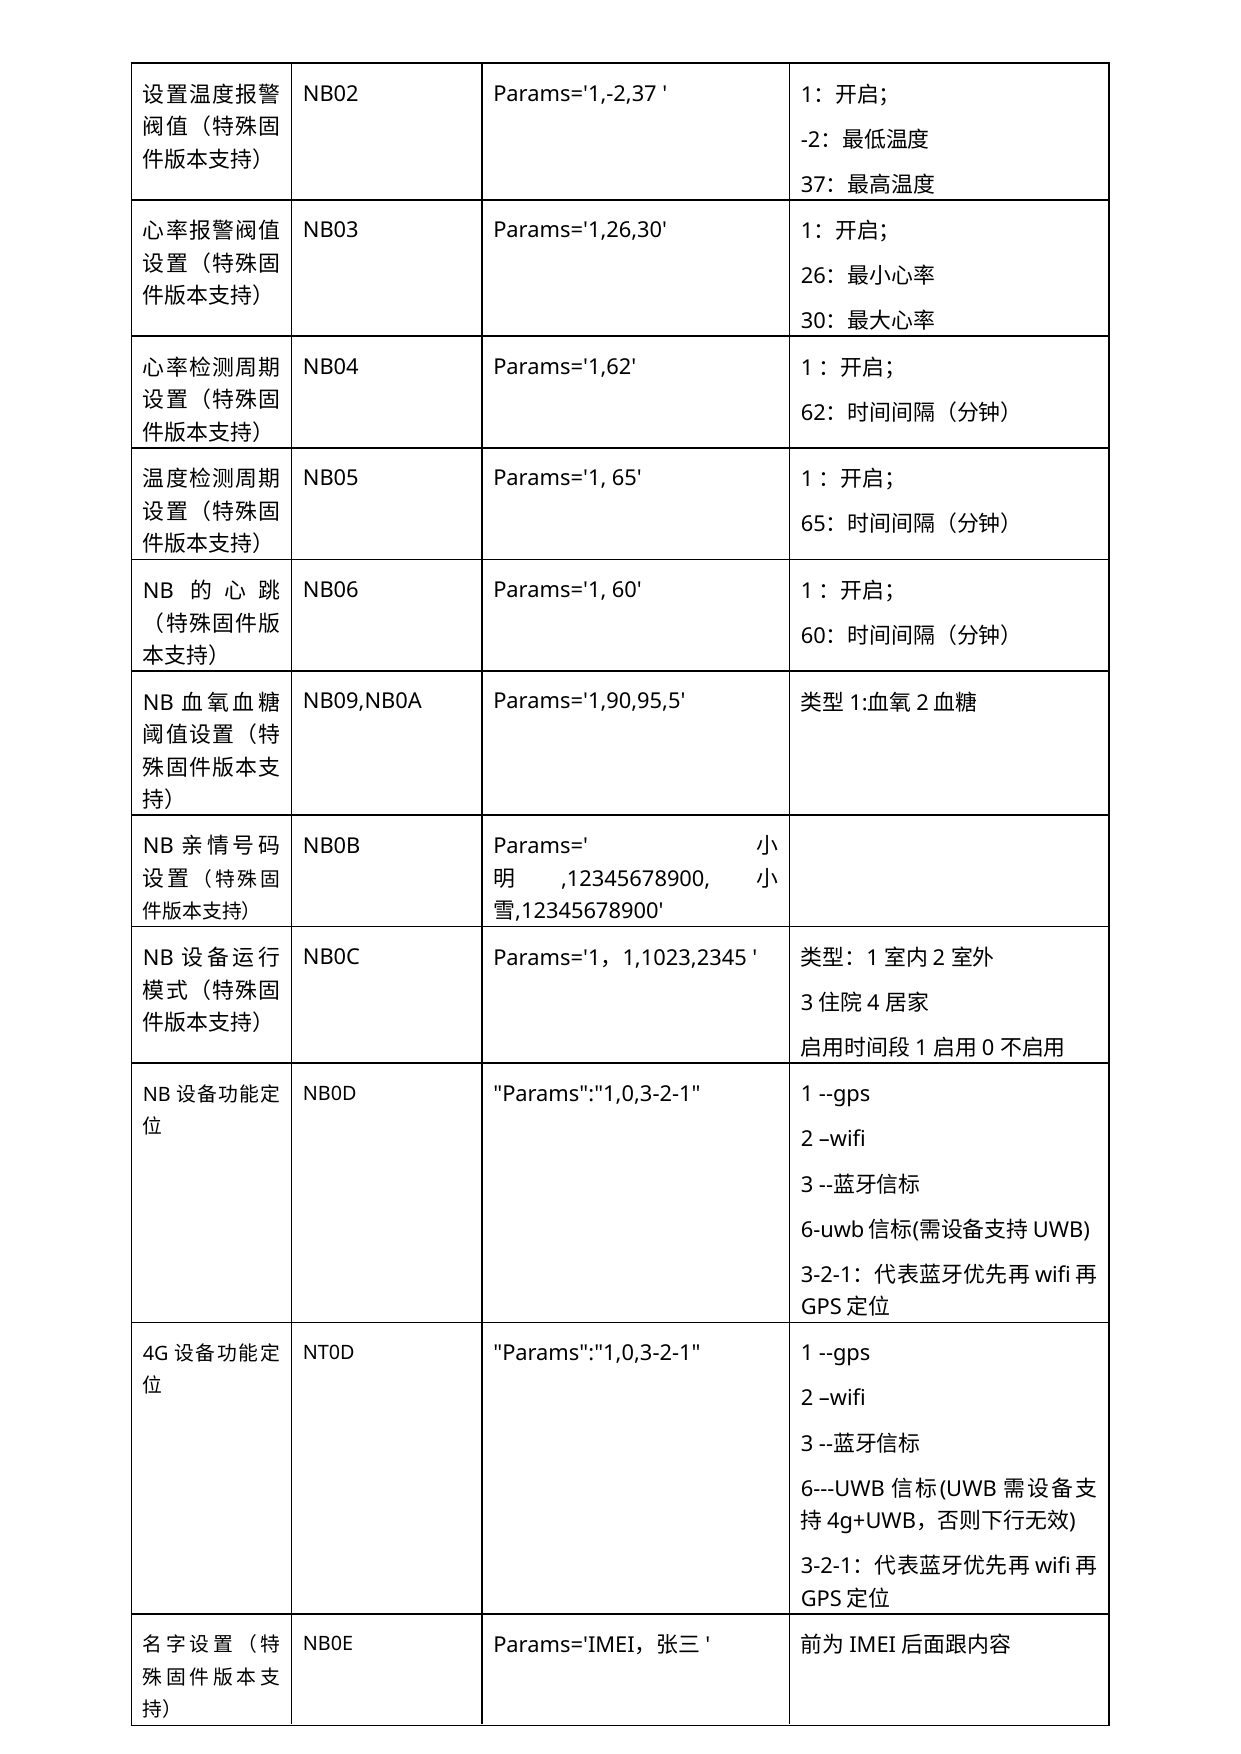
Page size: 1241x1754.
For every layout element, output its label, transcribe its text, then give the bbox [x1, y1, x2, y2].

table_cell 1 --gps 2 –wifi 3 --蓝牙信标 6---UWB信标(UWB需设备支持4g+UWB，否则下行无效) 3-2-1：代表蓝牙优先再wifi再GPS定位 [790, 1323, 1108, 1613]
table_cell 心率报警阀值设置（特殊固件版本支持） [132, 201, 291, 335]
table_cell 4G设备功能定位 [132, 1323, 291, 1613]
table_cell NB02 [292, 64, 481, 199]
table_cell Params='IMEI，张三 ' [483, 1615, 789, 1724]
table_cell 设置温度报警阀值（特殊固件版本支持） [132, 64, 291, 199]
table_cell NB设备运行模式（特殊固件版本支持） [132, 927, 291, 1062]
table_cell NB09,NB0A [292, 672, 481, 814]
table_cell NB设备功能定位 [132, 1064, 291, 1321]
table_cell Params='小明,12345678900,小雪,12345678900' [483, 816, 789, 926]
table_cell 1 ：开启； 62：时间间隔（分钟） [790, 337, 1108, 447]
table_cell "Params":"1,0,3-2-1" [483, 1323, 789, 1613]
table_cell 1 ：开启； 60：时间间隔（分钟） [790, 560, 1108, 670]
table_cell NB04 [292, 337, 481, 447]
table_cell NB0E [292, 1615, 481, 1724]
table_cell NB05 [292, 449, 481, 558]
table_cell 类型 1:血氧 2血糖 [790, 672, 1108, 814]
table_cell 温度检测周期设置（特殊固件版本支持） [132, 449, 291, 558]
table_cell NB03 [292, 201, 481, 335]
table_cell "Params":"1,0,3-2-1" [483, 1064, 789, 1321]
table_cell NB0C [292, 927, 481, 1062]
table_cell 1 --gps 2 –wifi 3 --蓝牙信标 6-uwb信标(需设备支持UWB) 3-2-1：代表蓝牙优先再wifi再GPS定位 [790, 1064, 1108, 1321]
table_cell 类型：1 室内2 室外 3 住院4 居家 启用时间段 1 启用 0 不启用 [790, 927, 1108, 1062]
table_cell Params='1,90,95,5' [483, 672, 789, 814]
table_cell 1：开启； 26：最小心率 30：最大心率 [790, 201, 1108, 335]
table_cell Params='1,26,30' [483, 201, 789, 335]
table_cell 心率检测周期设置（特殊固件版本支持） [132, 337, 291, 447]
table_cell NB06 [292, 560, 481, 670]
table_cell NT0D [292, 1323, 481, 1613]
table_cell NB的心跳（特殊固件版本支持） [132, 560, 291, 670]
table_cell NB亲情号码设置（特殊固件版本支持） [132, 816, 291, 926]
table_cell NB0D [292, 1064, 481, 1321]
table_cell 1 ：开启； 65：时间间隔（分钟） [790, 449, 1108, 558]
table_cell Params='1，1,1023,2345 ' [483, 927, 789, 1062]
table_cell Params='1, 60' [483, 560, 789, 670]
table_cell NB血氧血糖阈值设置（特殊固件版本支持） [132, 672, 291, 814]
table_cell 名字设置（特殊固件版本支持） [132, 1615, 291, 1724]
table_cell Params='1, 65' [483, 449, 789, 558]
table_cell [790, 816, 1108, 926]
table_cell 1：开启； -2：最低温度 37：最高温度 [790, 64, 1108, 199]
table_cell Params='1,62' [483, 337, 789, 447]
table_cell NB0B [292, 816, 481, 926]
table_cell 前为 IMEI 后面跟内容 [790, 1615, 1108, 1724]
table_cell Params='1,-2,37 ' [483, 64, 789, 199]
